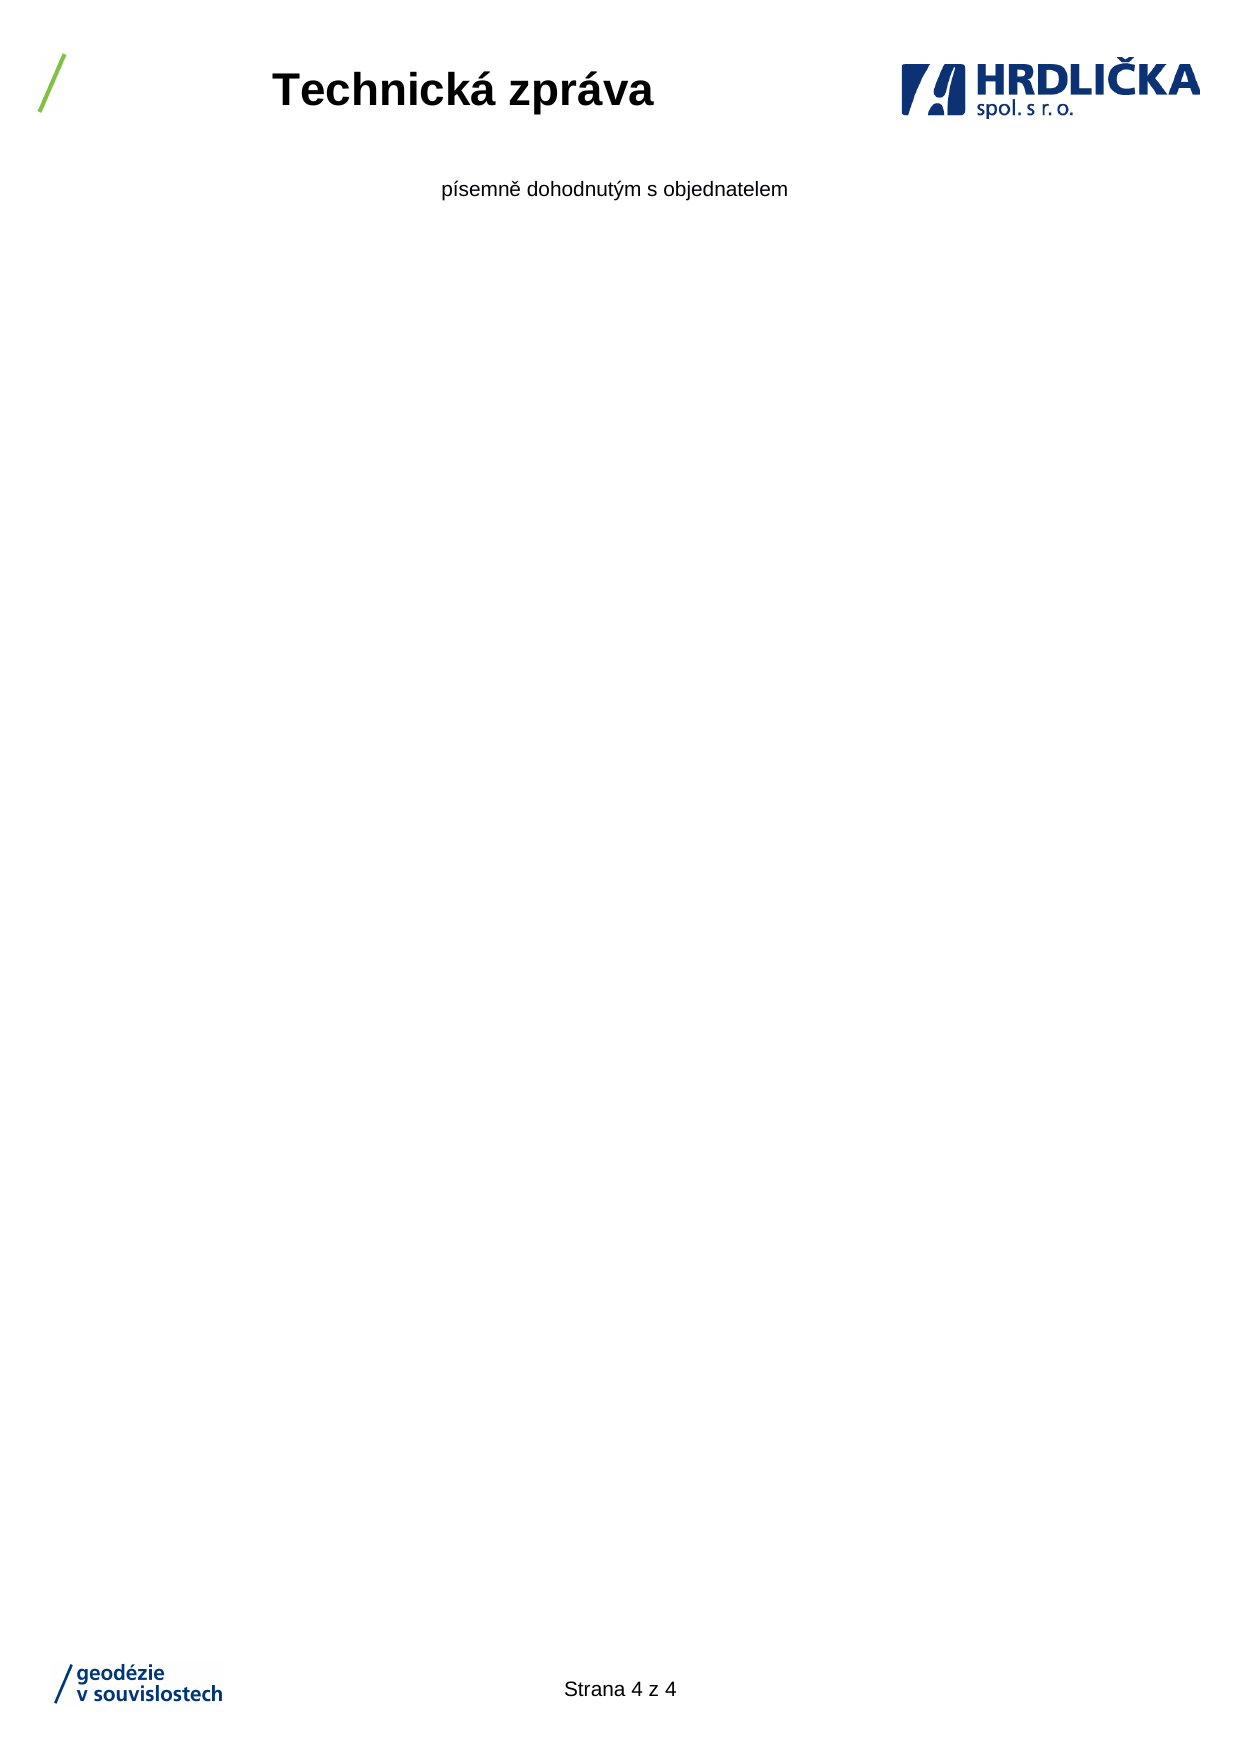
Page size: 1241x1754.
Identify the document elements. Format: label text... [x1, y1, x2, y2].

picture [36, 51, 68, 115]
text písemně dohodnutým s objednatelem [112, 177, 1165, 201]
picture [901, 57, 1200, 119]
picture [50, 1661, 226, 1706]
